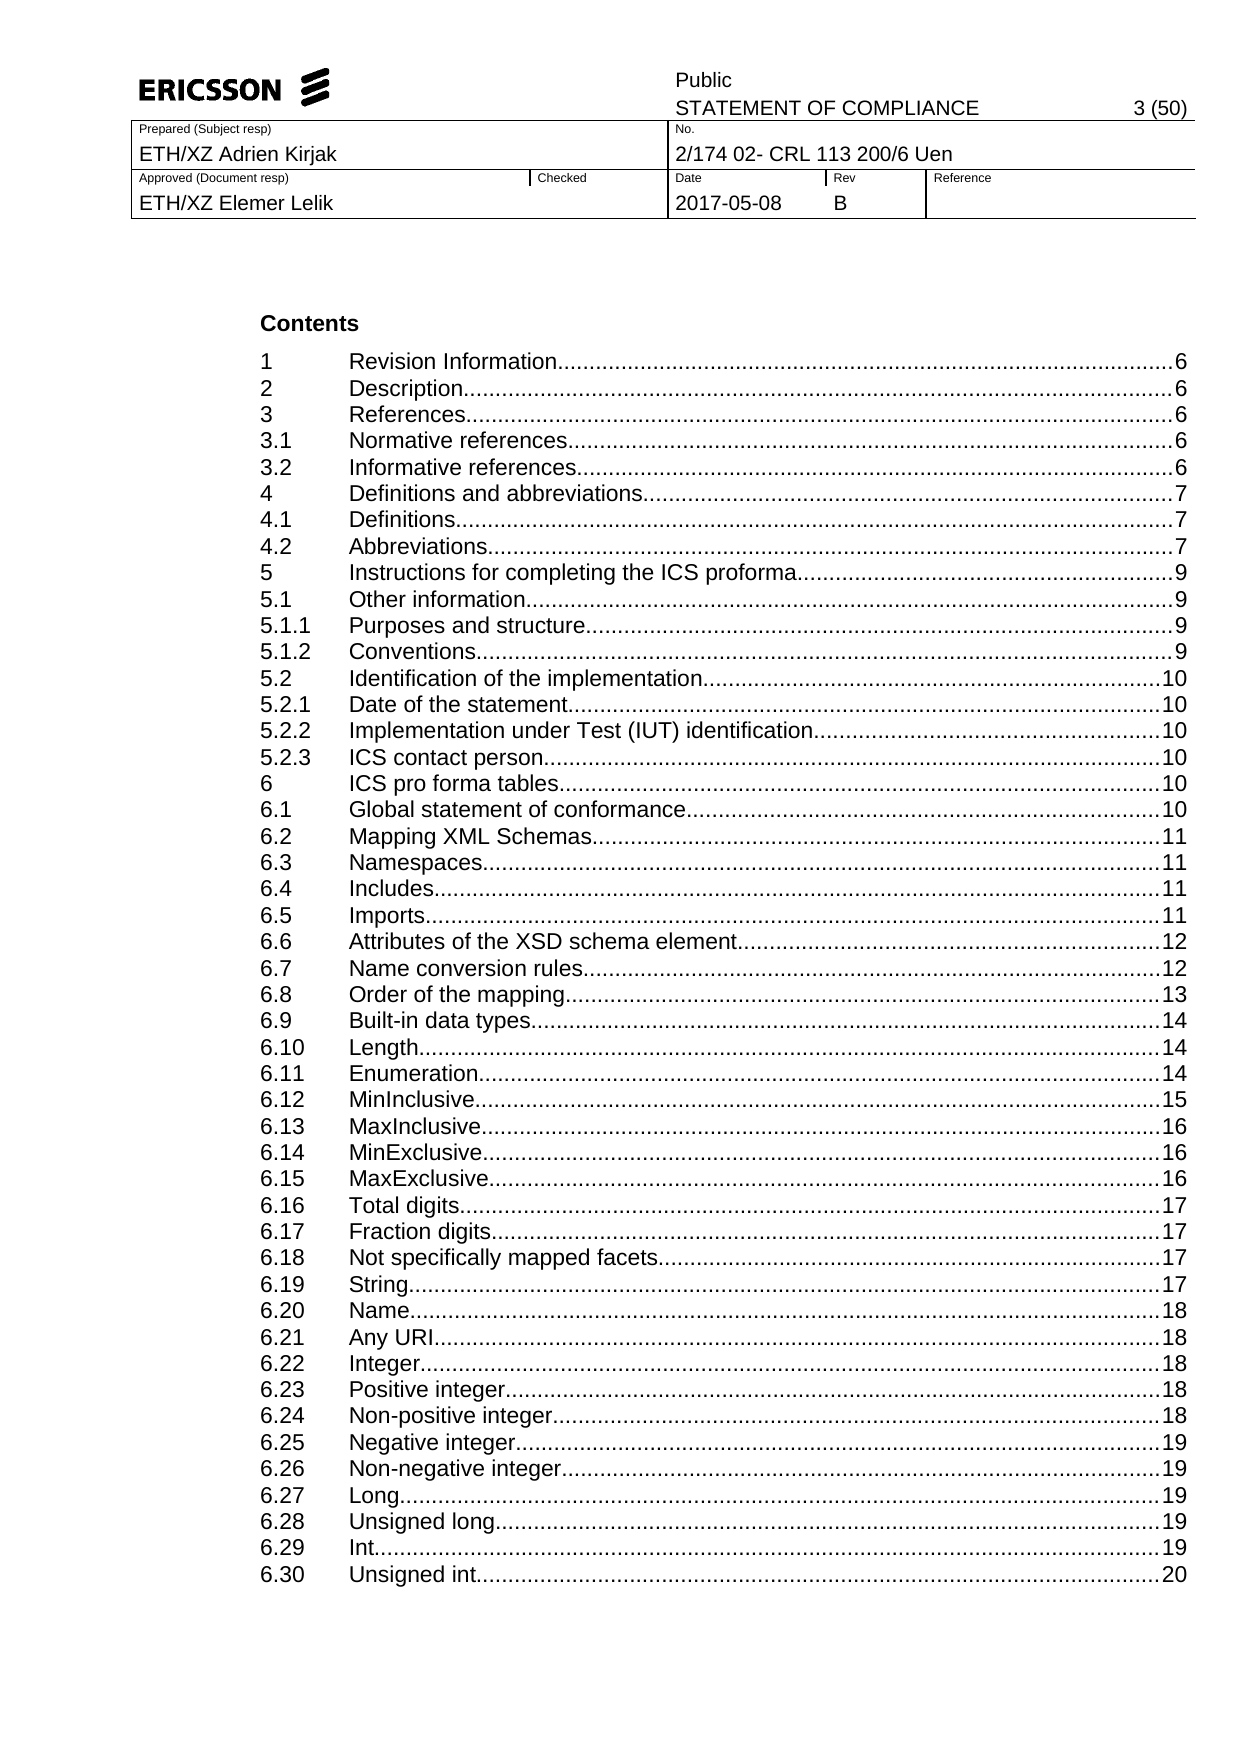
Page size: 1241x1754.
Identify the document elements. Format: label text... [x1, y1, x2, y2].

text 3.1 Normative references 6 [260, 427, 1181, 454]
text 5.2.3 ICS contact person 10 [260, 744, 1181, 770]
text 6.3 Namespaces 11 [260, 849, 1181, 875]
text 6.26 Non-negative integer 19 [260, 1455, 1181, 1482]
text 4.2 Abbreviations 7 [260, 533, 1181, 559]
text 5.2.1 Date of the statement 10 [260, 691, 1181, 717]
text 6.23 Positive integer 18 [260, 1376, 1181, 1402]
text 6.18 Not specifically mapped facets 17 [260, 1244, 1181, 1271]
text 6.20 Name 18 [260, 1297, 1181, 1323]
text 3 References 6 [260, 401, 1181, 427]
text 5.1 Other information 9 [260, 586, 1181, 612]
text 6.30 Unsigned int 20 [260, 1561, 1181, 1587]
text Contents [260, 309, 1181, 336]
text 6.15 MaxExclusive 16 [260, 1165, 1181, 1192]
text 6.6 Attributes of the XSD schema element 12 [260, 928, 1181, 954]
text 5.2.2 Implementation under Test (IUT) identification 10 [260, 717, 1181, 744]
text 6.16 Total digits 17 [260, 1192, 1181, 1218]
text 6.12 MinInclusive 15 [260, 1086, 1181, 1113]
text 6.29 Int 19 [260, 1534, 1181, 1561]
picture [138, 67, 330, 107]
text 6.17 Fraction digits 17 [260, 1218, 1181, 1244]
text 6.7 Name conversion rules 12 [260, 954, 1181, 981]
text 6.4 Includes 11 [260, 875, 1181, 902]
text 6.27 Long 19 [260, 1482, 1181, 1508]
text 6.19 String 17 [260, 1271, 1181, 1297]
text 5 Instructions for completing the ICS proforma 9 [260, 559, 1181, 586]
text 4 Definitions and abbreviations 7 [260, 480, 1181, 506]
text 6 ICS pro forma tables 10 [260, 770, 1181, 796]
text 6.28 Unsigned long 19 [260, 1508, 1181, 1534]
text 6.5 Imports 11 [260, 902, 1181, 928]
text 6.11 Enumeration 14 [260, 1060, 1181, 1086]
text 6.8 Order of the mapping 13 [260, 981, 1181, 1007]
text 1 Revision Information 6 [260, 348, 1181, 375]
text 6.13 MaxInclusive 16 [260, 1113, 1181, 1139]
text 5.2 Identification of the implementation 10 [260, 664, 1181, 691]
text 6.10 Length 14 [260, 1033, 1181, 1060]
text 5.1.2 Conventions 9 [260, 638, 1181, 664]
text 6.1 Global statement of conformance 10 [260, 796, 1181, 823]
text 6.24 Non-positive integer 18 [260, 1402, 1181, 1429]
text 6.21 Any URI 18 [260, 1323, 1181, 1350]
text 6.25 Negative integer 19 [260, 1429, 1181, 1455]
text 4.1 Definitions 7 [260, 506, 1181, 533]
text 6.22 Integer 18 [260, 1350, 1181, 1376]
text 6.14 MinExclusive 16 [260, 1139, 1181, 1165]
text 3.2 Informative references 6 [260, 454, 1181, 480]
text 5.1.1 Purposes and structure 9 [260, 612, 1181, 638]
text 2 Description 6 [260, 375, 1181, 401]
text 6.9 Built-in data types 14 [260, 1007, 1181, 1033]
text 6.2 Mapping XML Schemas 11 [260, 823, 1181, 849]
